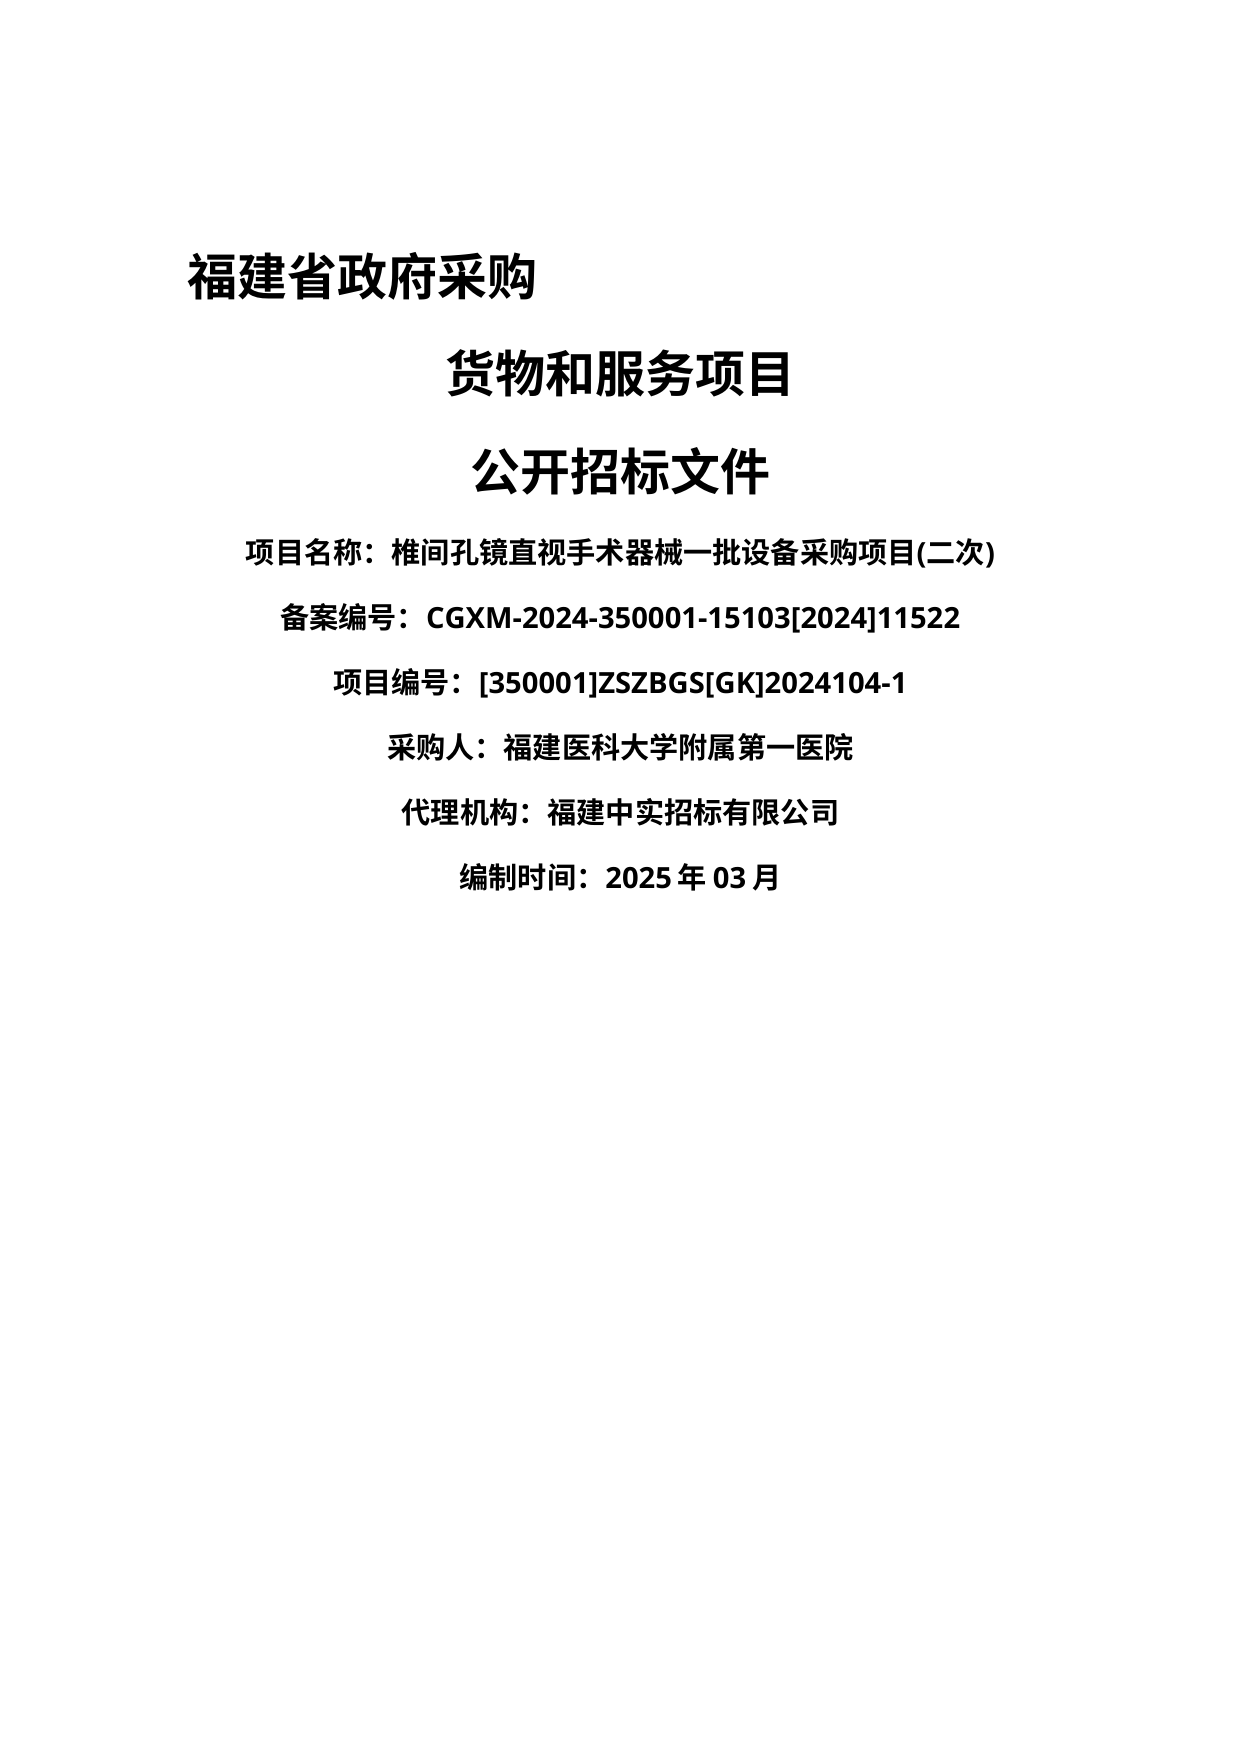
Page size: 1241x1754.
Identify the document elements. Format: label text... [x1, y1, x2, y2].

text 公开招标文件 [187, 422, 1053, 519]
text 编制时间：2025年03月 [187, 844, 1053, 909]
text 货物和服务项目 [187, 324, 1053, 422]
text 备案编号：CGXM-2024-350001-15103[2024]11522 [187, 584, 1053, 649]
text 项目名称：椎间孔镜直视手术器械一批设备采购项目(二次) [187, 519, 1053, 584]
text 代理机构：福建中实招标有限公司 [187, 779, 1053, 844]
text 采购人：福建医科大学附属第一医院 [187, 714, 1053, 779]
text 项目编号：[350001]ZSZBGS[GK]2024104-1 [187, 649, 1053, 714]
text 福建省政府采购 [187, 227, 1053, 324]
